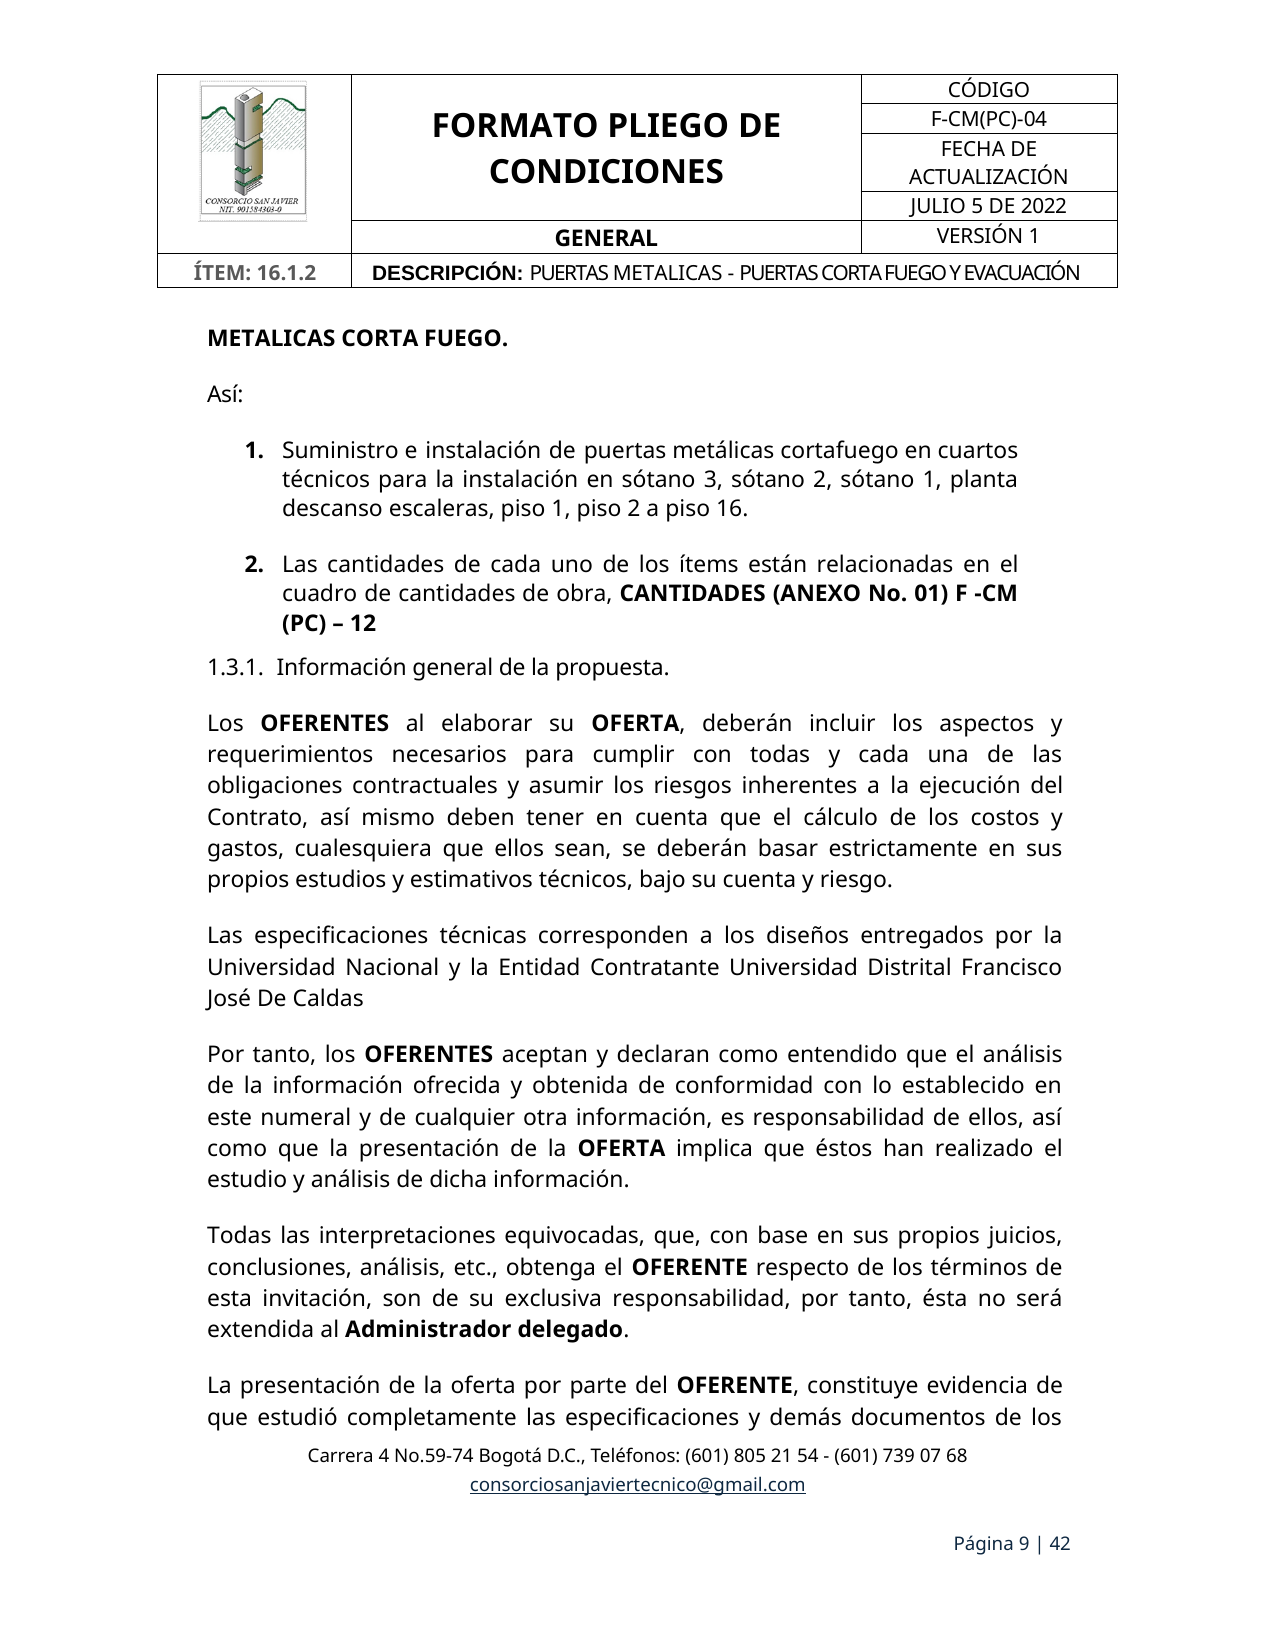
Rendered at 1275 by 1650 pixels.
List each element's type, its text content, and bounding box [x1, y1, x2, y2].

list Suministro e instalación de puertas metálicas cortafuego en cuartos técnicos para la instalación en sótano 3, sótano 2, sótano 1, planta descanso escaleras, piso 1, piso 2 a piso 16. [244, 434, 1019, 524]
text Las especificaciones técnicas corresponden a los diseños entregados por la Universidad Nacional y la Entidad Contratante Universidad Distrital Francisco José De Caldas [207, 919, 1063, 1013]
text Los OFERENTES al elaborar su OFERTA, deberán incluir los aspectos y requerimientos necesarios para cumplir con todas y cada una de las obligaciones contractuales y asumir los riesgos inherentes a la ejecución del Contrato, así mismo deben tener en cuenta que el cálculo de los costos y gastos, cualesquiera que ellos sean, se deberán basar estrictamente en sus propios estudios y estimativos técnicos, bajo su cuenta y riesgo. [207, 707, 1063, 894]
text Así: [207, 378, 1063, 409]
subtitle Información general de la propuesta. [207, 650, 1098, 682]
text Por tanto, los OFERENTES aceptan y declaran como entendido que el análisis de la información ofrecida y obtenida de conformidad con lo establecido en este numeral y de cualquier otra información, es responsabilidad de ellos, así como que la presentación de la OFERTA implica que éstos han realizado el estudio y análisis de dicha información. [207, 1038, 1063, 1194]
text Todas las interpretaciones equivocadas, que, con base en sus propios juicios, conclusiones, análisis, etc., obtenga el OFERENTE respecto de los términos de esta invitación, son de su exclusiva responsabilidad, por tanto, ésta no será extendida al Administrador delegado. [207, 1219, 1063, 1344]
list Las cantidades de cada uno de los ítems están relacionadas en el cuadro de cantidades de obra, CANTIDADES (ANEXO No. 01) F -CM (PC) – 12 [244, 549, 1019, 638]
picture [198, 80, 308, 222]
